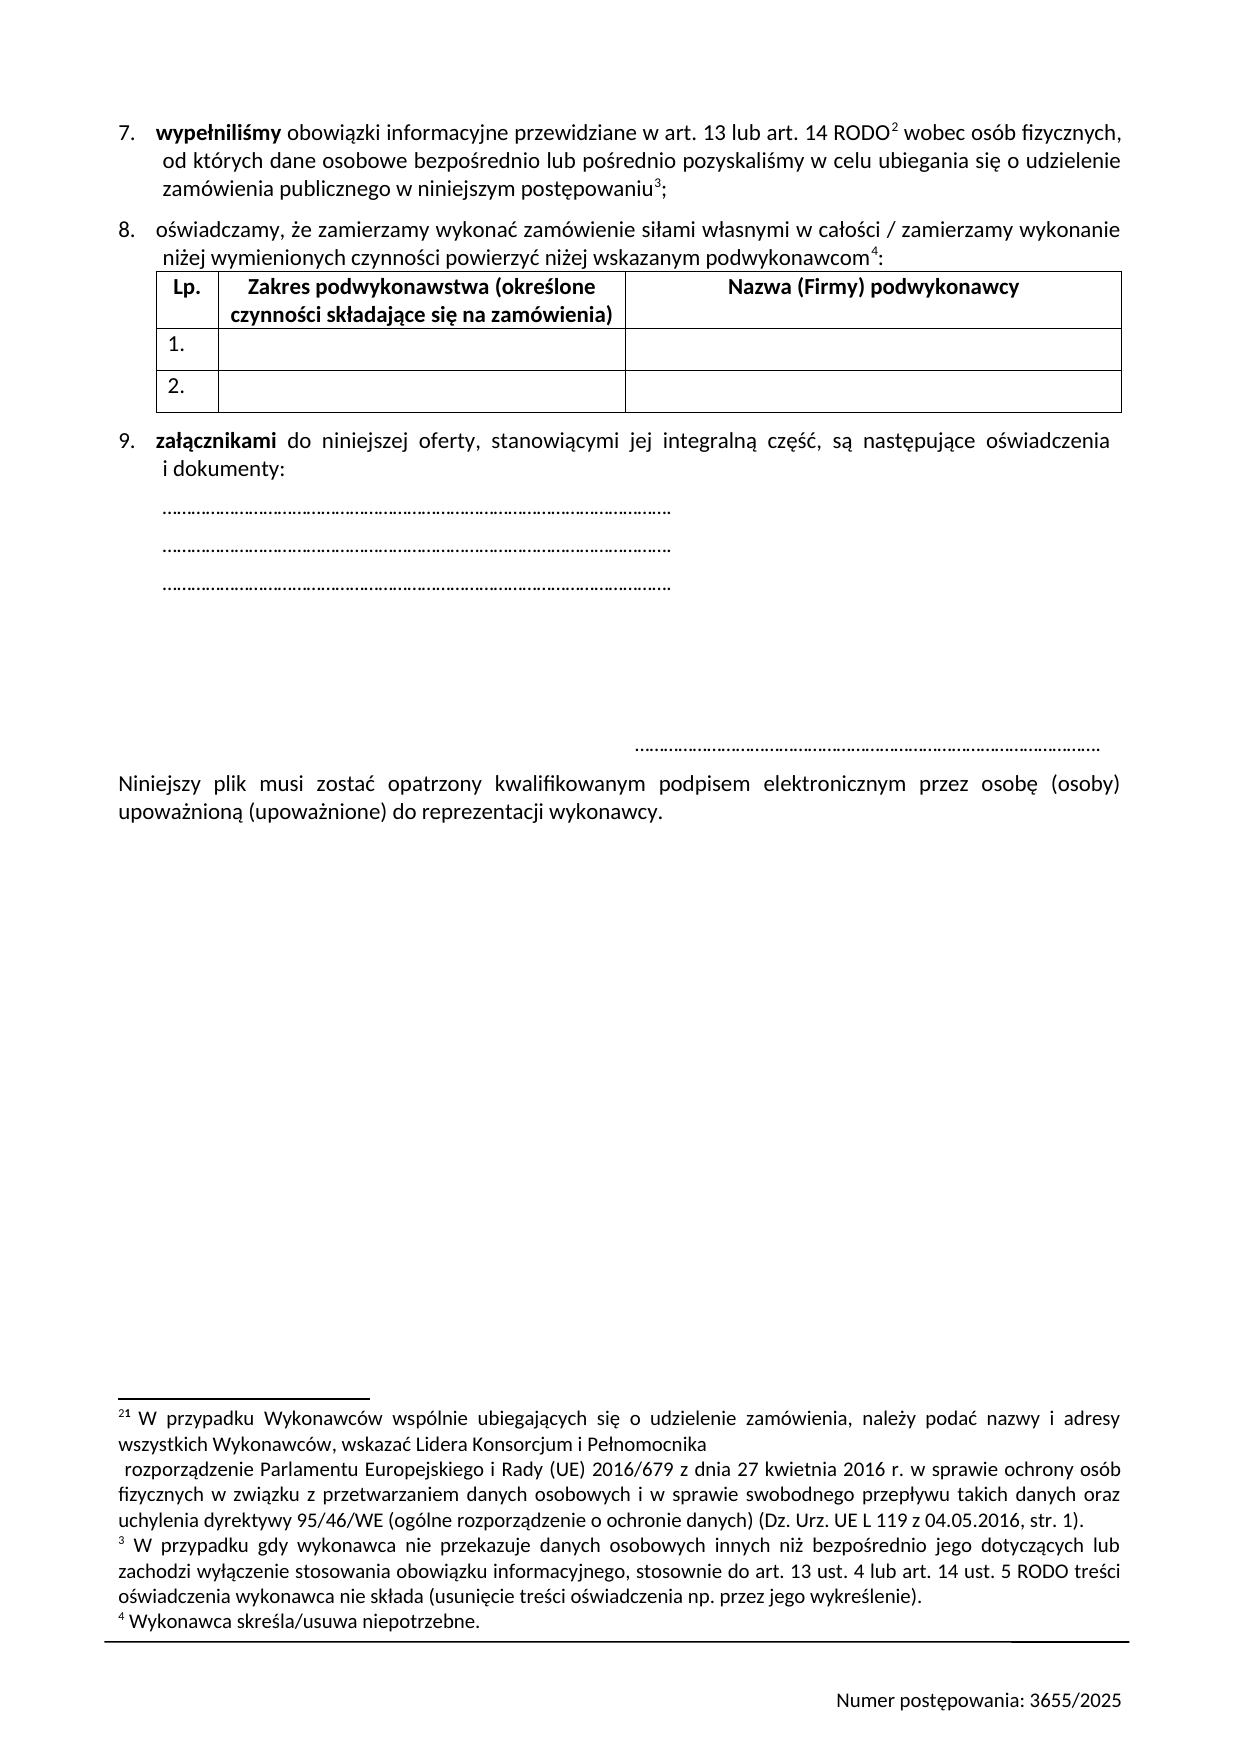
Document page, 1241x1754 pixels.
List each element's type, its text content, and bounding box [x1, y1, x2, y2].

text ……………………………………………………………………………………. [635, 731, 1122, 756]
text ……………………………………………………………………………………………. [162, 494, 1122, 520]
table_cell 1. [157, 329, 218, 370]
table_header Zakres podwykonawstwa (określone czynności składające się na zamówienia) [219, 272, 625, 328]
list wypełniliśmy obowiązki informacyjne przewidziane w art. 13 lub art. 14 RODO wobec osób fizycznych, od których dane osobowe bezpośrednio lub pośrednio pozyskaliśmy w celu ubiegania się o udzielenie zamówienia publicznego w niniejszym postępowaniu; [118, 118, 1122, 202]
table_header Nazwa (Firmy) podwykonawcy [626, 272, 1121, 328]
text ……………………………………………………………………………………………. [162, 532, 1122, 558]
table_cell [626, 371, 1121, 412]
table_cell 2. [157, 371, 218, 412]
list oświadczamy, że zamierzamy wykonać zamówienie siłami własnymi w całości / zamierzamy wykonanie niżej wymienionych czynności powierzyć niżej wskazanym podwykonawcom: [118, 215, 1122, 271]
table_cell [626, 329, 1121, 370]
text Niniejszy plik musi zostać opatrzony kwalifikowanym podpisem elektronicznym przez osobę (osoby) upoważnioną (upoważnione) do reprezentacji wykonawcy. [118, 769, 1122, 825]
table_header Lp. [157, 272, 218, 328]
list załącznikami do niniejszej oferty, stanowiącymi jej integralną część, są następujące oświadczenia i dokumenty: [118, 426, 1122, 482]
text ……………………………………………………………………………………………. [162, 571, 1122, 596]
table_cell [219, 329, 625, 370]
table_cell [219, 371, 625, 412]
